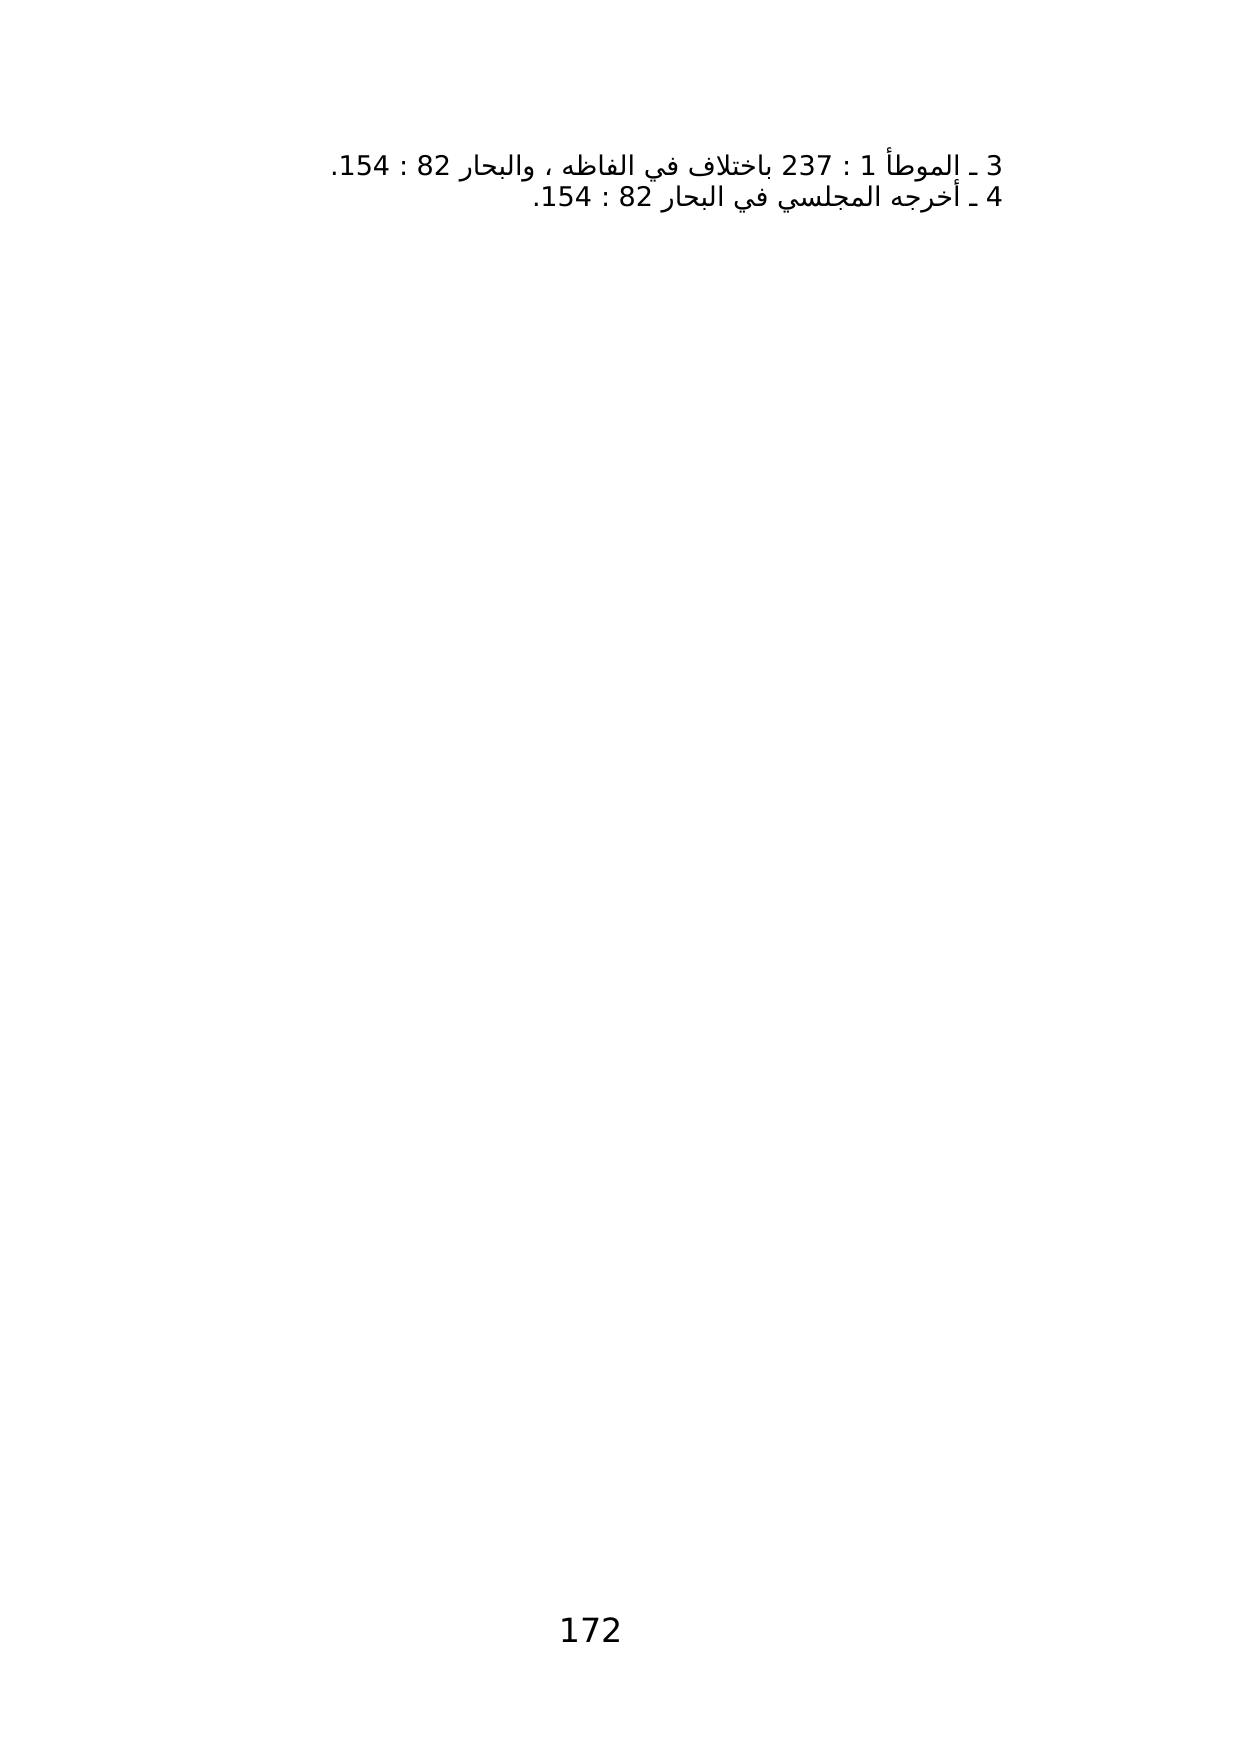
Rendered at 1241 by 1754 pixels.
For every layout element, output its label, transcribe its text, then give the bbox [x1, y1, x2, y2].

text 3 ـ الموطأ 1 : 237 باختلاف في الفاظه ، والبحار 82 : 154. [237, 150, 1003, 182]
text 4 ـ أخرجه المجلسي في البحار 82 : 154. [237, 182, 1003, 213]
